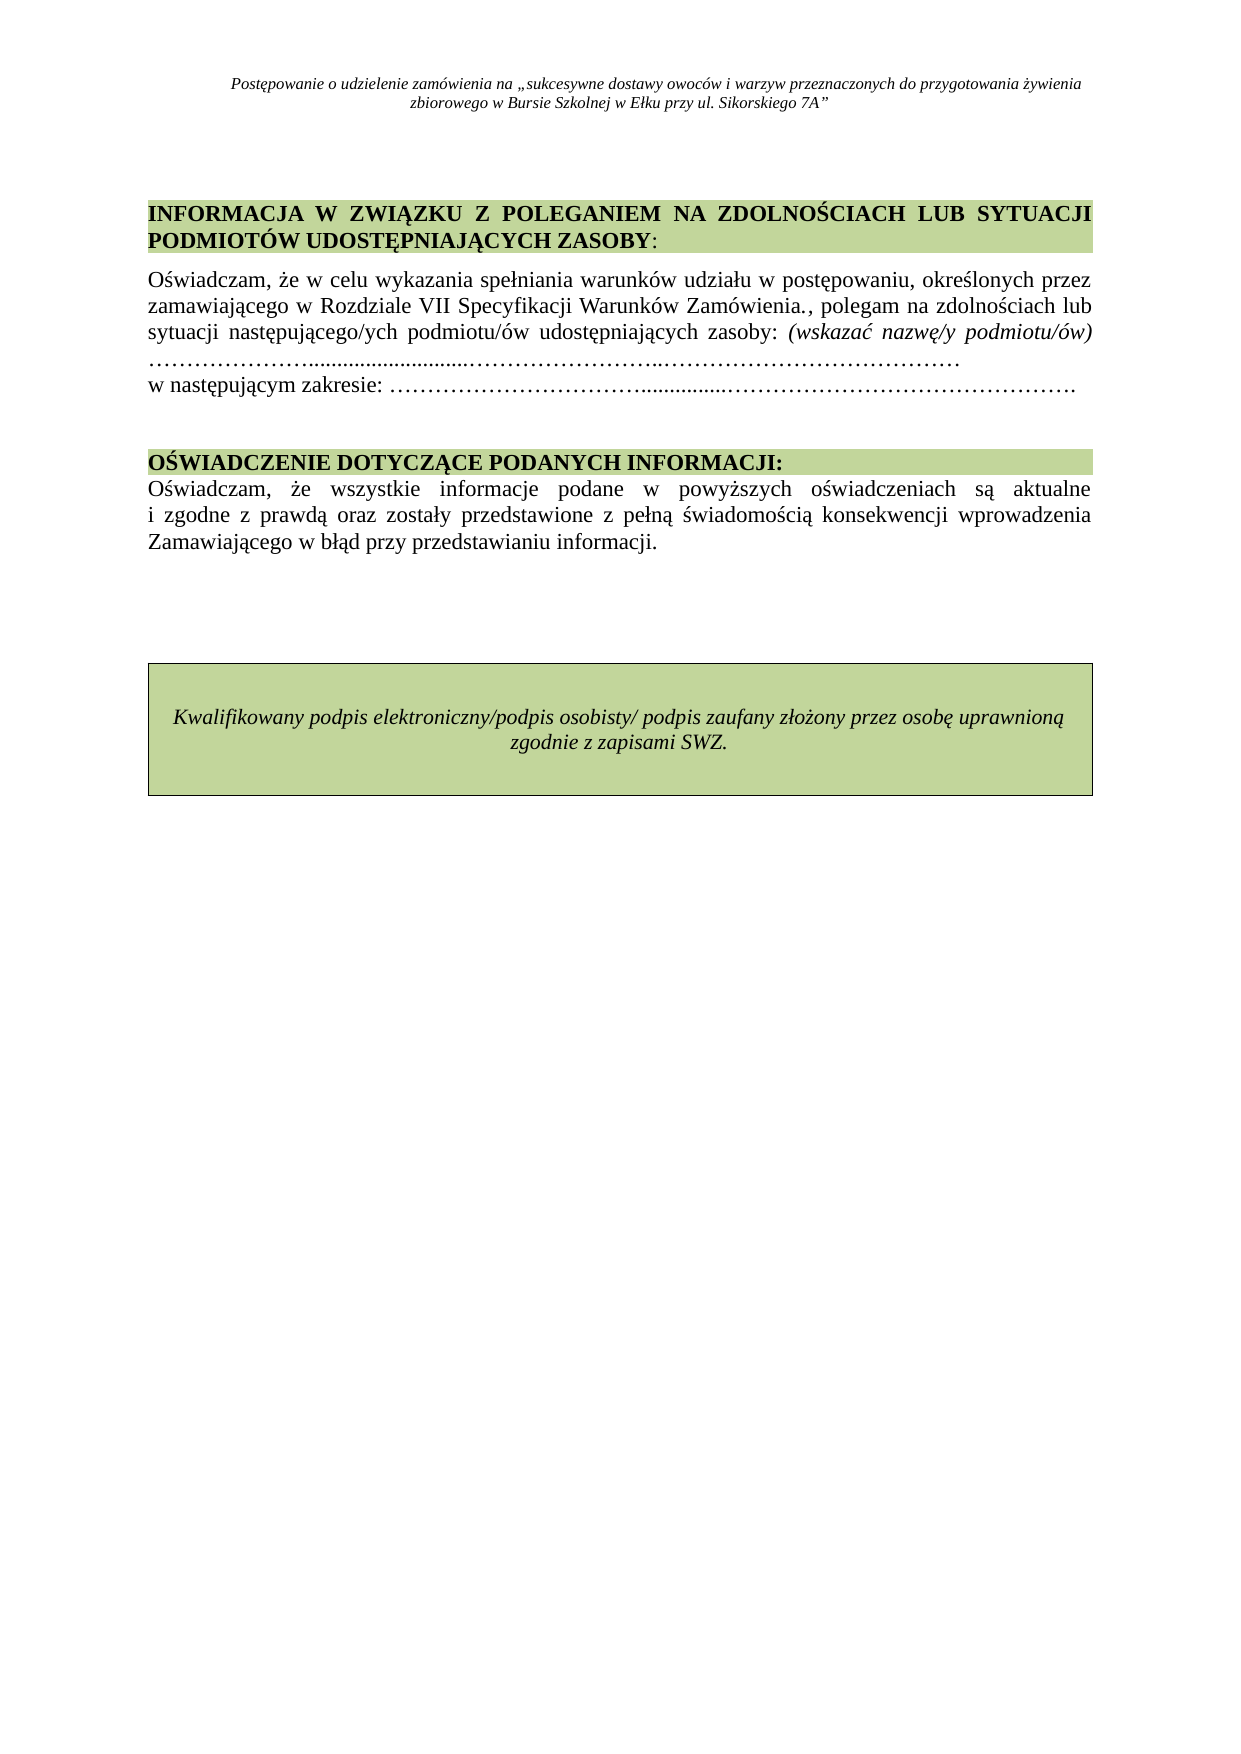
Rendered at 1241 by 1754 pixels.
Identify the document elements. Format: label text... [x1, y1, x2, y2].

text INFORMACJA W ZWIĄZKU Z POLEGANIEM NA ZDOLNOŚCIACH LUB SYTUACJI PODMIOTÓW UDOSTĘPNIAJĄCYCH ZASOBY: [148, 200, 1093, 253]
text Oświadczam, że w celu wykazania spełniania warunków udziału w postępowaniu, określonych przez zamawiającego w Rozdziale VII Specyfikacji Warunków Zamówienia., polegam na zdolnościach lub sytuacji następującego/ych podmiotu/ów udostępniających zasoby: (wskazać nazwę/y podmiotu/ów)…………………............................……………………..………………………………… w następującym zakresie: ……………………………...............………………………………………. [148, 266, 1093, 397]
table_header Kwalifikowany podpis elektroniczny/podpis osobisty/ podpis zaufany złożony przez osobę uprawnioną zgodnie z zapisami SWZ. [149, 664, 1092, 795]
text OŚWIADCZENIE DOTYCZĄCE PODANYCH INFORMACJI: [148, 449, 1093, 475]
text Oświadczam, że wszystkie informacje podane w powyższych oświadczeniach są aktualne i zgodne z prawdą oraz zostały przedstawione z pełną świadomością konsekwencji wprowadzenia Zamawiającego w błąd przy przedstawianiu informacji. [148, 475, 1093, 554]
